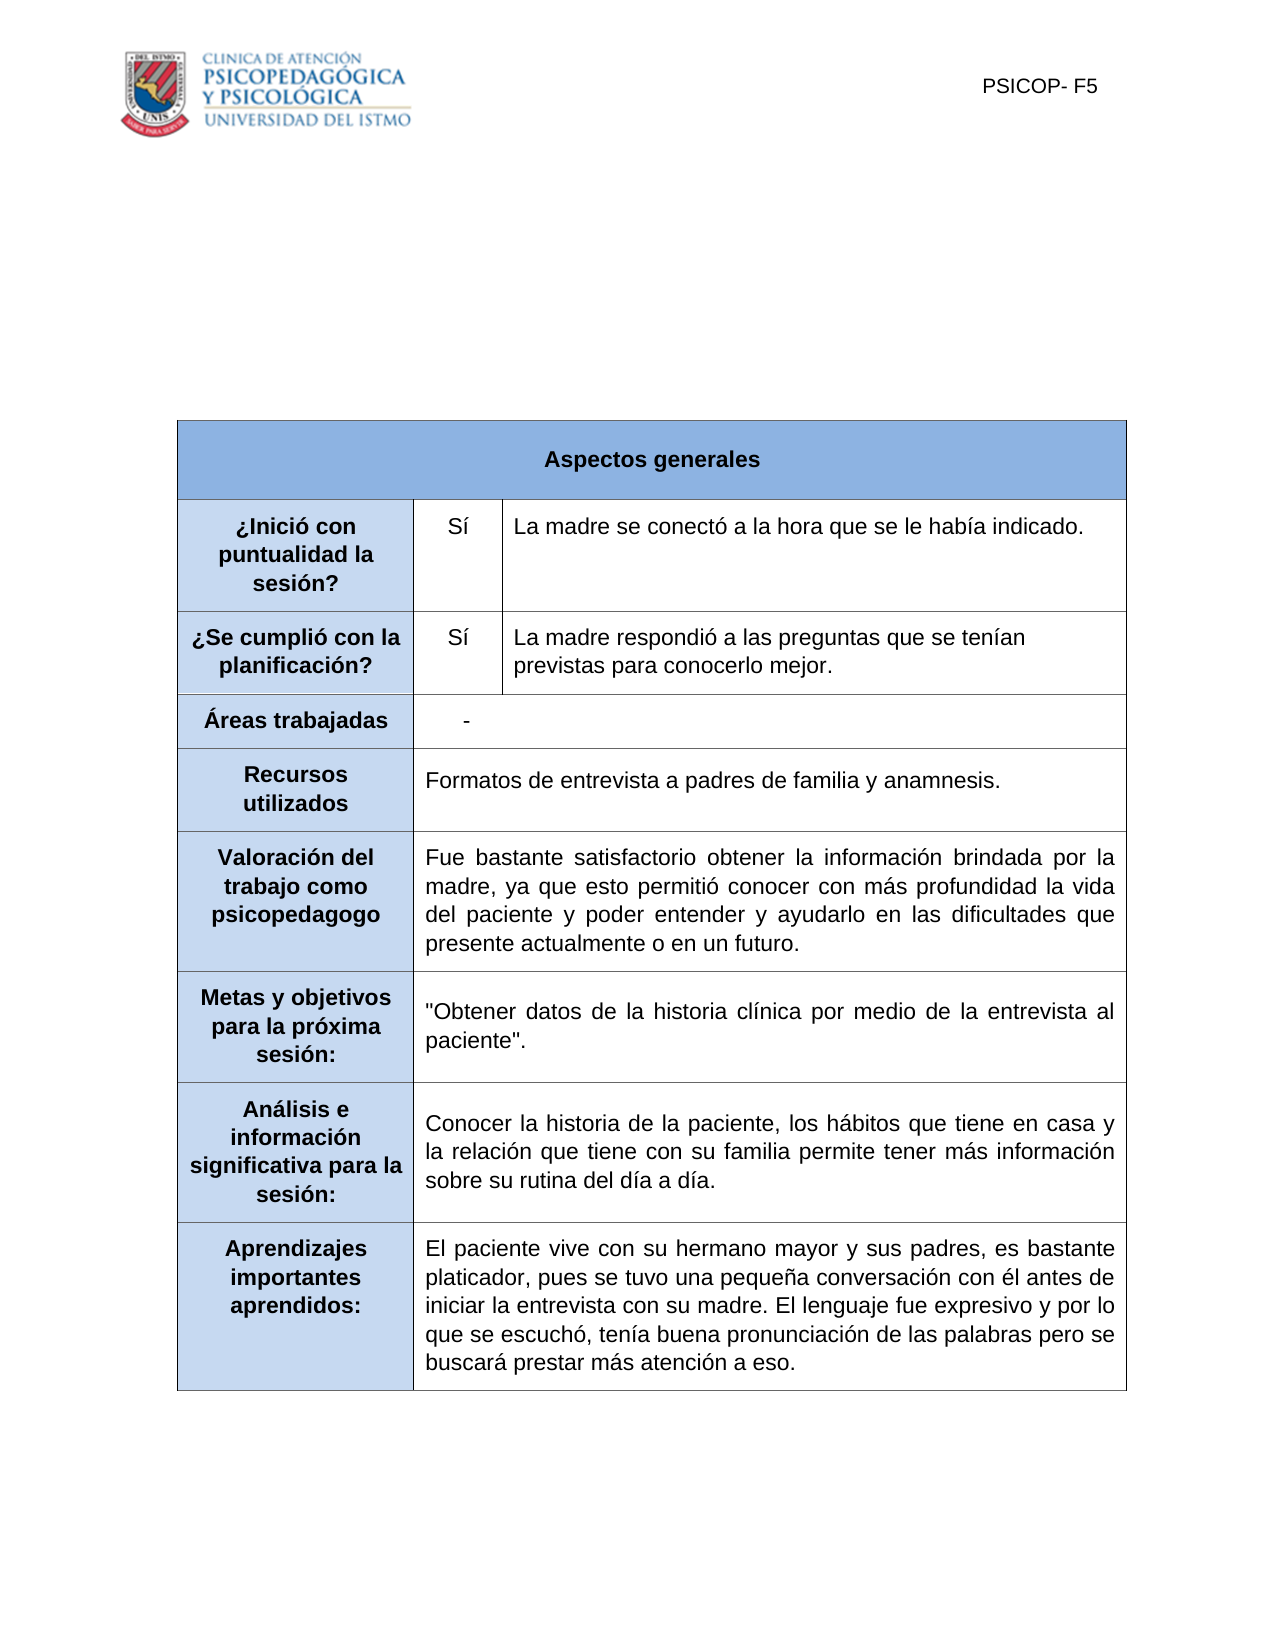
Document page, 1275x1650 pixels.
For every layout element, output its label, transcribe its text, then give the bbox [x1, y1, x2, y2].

table_cell La madre se conectó a la hora que se le había indicado. [503, 500, 1126, 611]
table_header Aspectos generales [178, 421, 1126, 499]
table_cell Formatos de entrevista a padres de familia y anamnesis. [414, 749, 1126, 831]
picture [65, 20, 437, 148]
table_cell ¿Inició con puntualidad la sesión? [178, 500, 413, 611]
table_cell Sí [414, 612, 502, 693]
table_cell [414, 695, 1126, 748]
table_cell Áreas trabajadas [178, 695, 413, 748]
table_cell "Obtener datos de la historia clínica por medio de la entrevista al paciente". [414, 972, 1126, 1082]
table_cell El paciente vive con su hermano mayor y sus padres, es bastante platicador, pues se tuvo una pequeña conversación con él antes de iniciar la entrevista con su madre. El lenguaje fue expresivo y por lo que se escuchó, tenía buena pronunciación de las palabras pero se buscará prestar más atención a eso. [414, 1223, 1126, 1390]
table_cell ¿Se cumplió con la planificación? [178, 612, 413, 693]
table_cell Conocer la historia de la paciente, los hábitos que tiene en casa y la relación que tiene con su familia permite tener más información sobre su rutina del día a día. [414, 1083, 1126, 1222]
table_cell Recursos utilizados [178, 749, 413, 831]
table_cell La madre respondió a las preguntas que se tenían previstas para conocerlo mejor. [503, 612, 1126, 693]
table_cell Aprendizajes importantes aprendidos: [178, 1223, 413, 1390]
table_cell Sí [414, 500, 502, 611]
table_cell Metas y objetivos para la próxima sesión: [178, 972, 413, 1082]
table_cell Valoración del trabajo como psicopedagogo [178, 832, 413, 971]
table_cell Análisis e información significativa para la sesión: [178, 1083, 413, 1222]
table_cell Fue bastante satisfactorio obtener la información brindada por la madre, ya que esto permitió conocer con más profundidad la vida del paciente y poder entender y ayudarlo en las dificultades que presente actualmente o en un futuro. [414, 832, 1126, 971]
